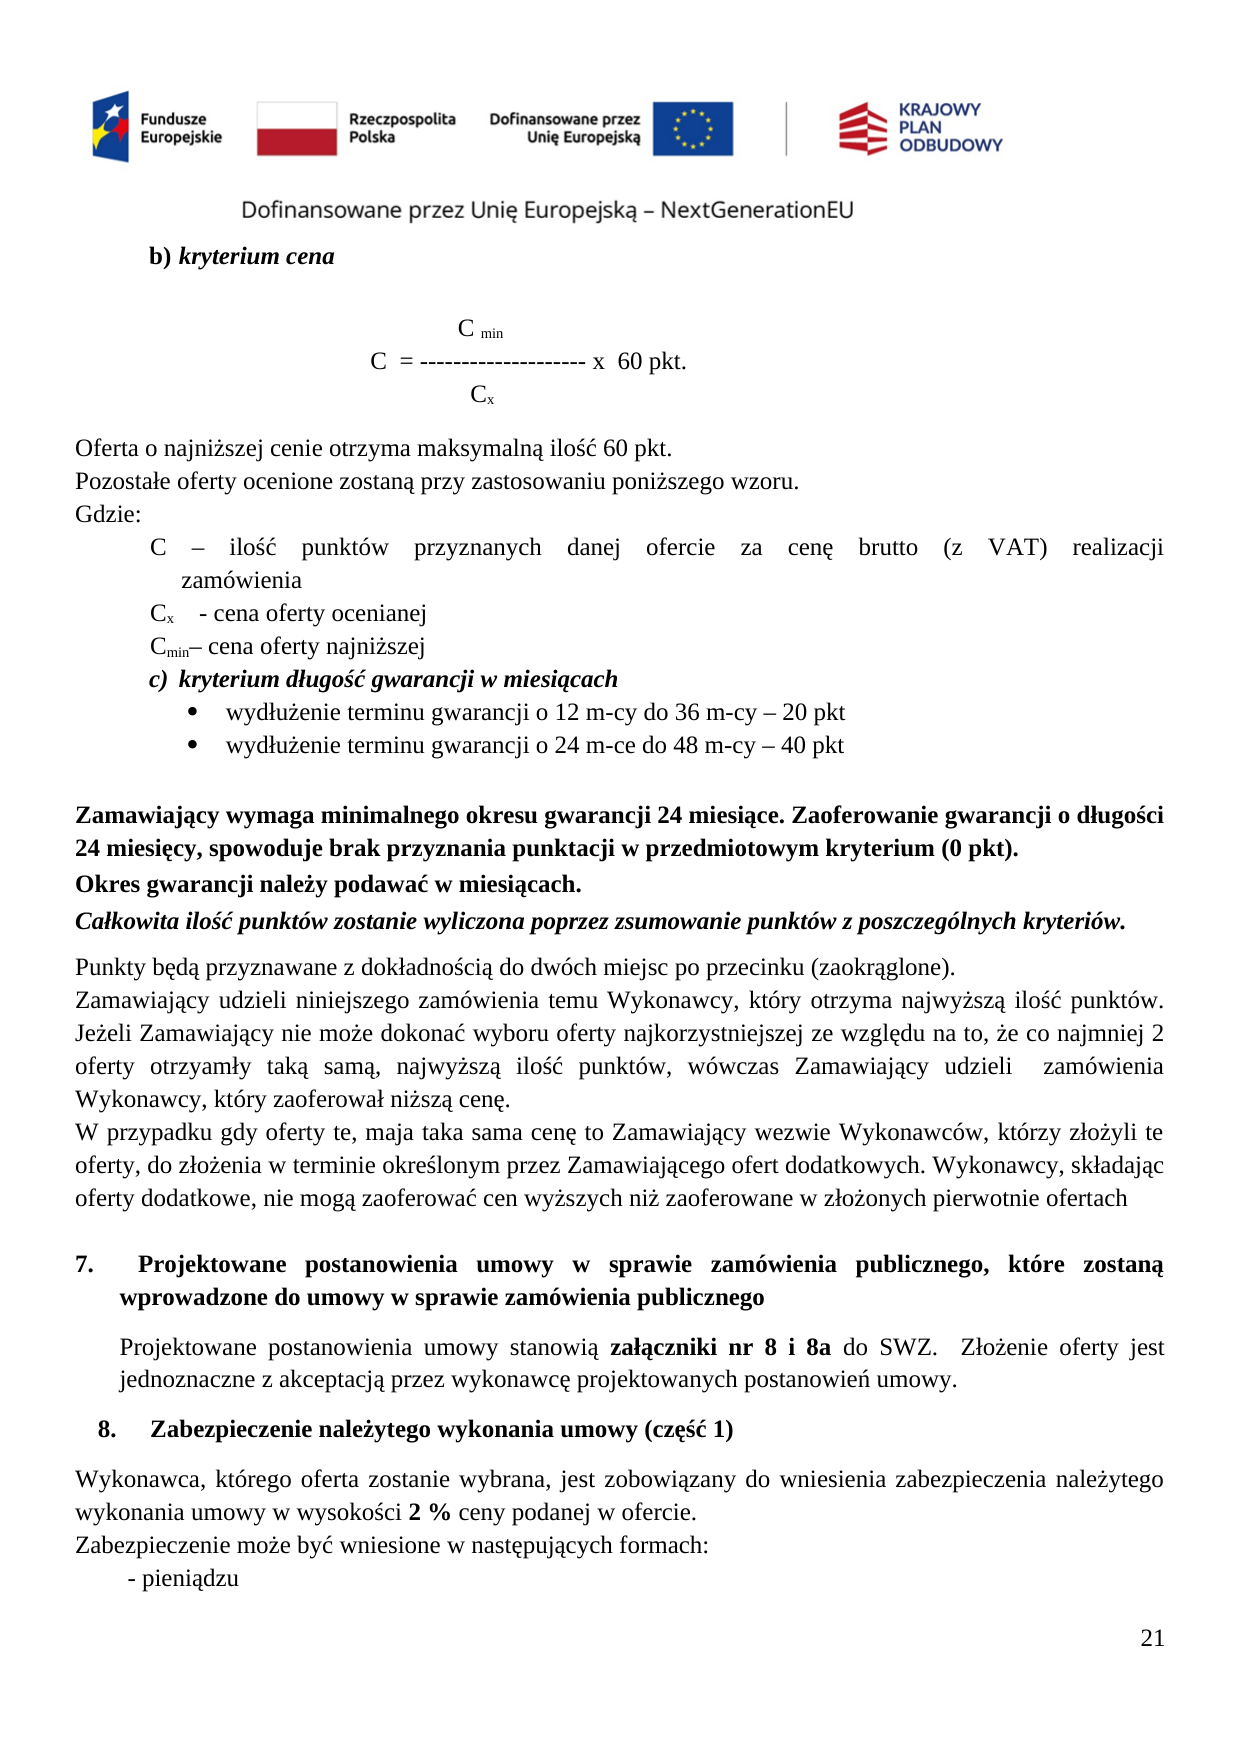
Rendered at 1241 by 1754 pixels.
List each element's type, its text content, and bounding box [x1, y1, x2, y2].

list Zabezpieczenie należytego wykonania umowy (część 1) [98, 1414, 1165, 1443]
text Pozostałe oferty ocenione zostaną przy zastosowaniu poniższego wzoru. [75, 466, 1165, 495]
list wydłużenie terminu gwarancji o 24 m-ce do 48 m-cy – 40 pkt [188, 730, 1165, 759]
text Całkowita ilość punktów zostanie wyliczona poprzez zsumowanie punktów z poszczególnych kryteriów. [75, 906, 1165, 935]
picture [75, 73, 1021, 241]
text Zamawiający udzieli niniejszego zamówienia temu Wykonawcy, który otrzyma najwyższą ilość punktów. Jeżeli Zamawiający nie może dokonać wyboru oferty najkorzystniejszej ze względu na to, że co najmniej 2 oferty otrzyamły taką samą, najwyższą ilość punktów, wówczas Zamawiający udzieli zamówienia Wykonawcy, który zaoferował niższą cenę. [75, 985, 1165, 1112]
text W przypadku gdy oferty te, maja taka sama cenę to Zamawiający wezwie Wykonawców, którzy złożyli te oferty, do złożenia w terminie określonym przez Zamawiającego ofert dodatkowych. Wykonawcy, składając oferty dodatkowe, nie mogą zaoferować cen wyższych niż zaoferowane w złożonych pierwotnie ofertach [75, 1117, 1165, 1212]
text Punkty będą przyznawane z dokładnością do dwóch miejsc po przecinku (zaokrąglone). [75, 952, 1165, 980]
text Zamawiający wymaga minimalnego okresu gwarancji 24 miesiące. Zaoferowanie gwarancji o długości 24 miesięcy, spowoduje brak przyznania punktacji w przedmiotowym kryterium (0 pkt). [75, 800, 1165, 862]
text Oferta o najniższej cenie otrzyma maksymalną ilość 60 pkt. [75, 291, 1165, 462]
text Cmin– cena oferty najniższej [150, 631, 1165, 660]
text - pieniądzu [127, 1563, 1165, 1592]
text C = -------------------- x 60 pkt. [370, 346, 803, 374]
list Projektowane postanowienia umowy w sprawie zamówienia publicznego, które zostaną wprowadzone do umowy w sprawie zamówienia publicznego [75, 1249, 1165, 1311]
text C – ilość punktów przyznanych danej ofercie za cenę brutto (z VAT) realizacji zamówienia [150, 532, 1165, 594]
list kryterium długość gwarancji w miesiącach [149, 664, 1165, 693]
text Cx - cena oferty ocenianej [150, 598, 1165, 627]
text Gdzie: [75, 499, 1165, 528]
text C min [370, 313, 803, 342]
text Zabezpieczenie może być wniesione w następujących formach: [75, 1530, 1165, 1559]
text Okres gwarancji należy podawać w miesiącach. [75, 869, 1165, 898]
text Cx [370, 379, 803, 408]
list kryterium cena [149, 241, 1165, 269]
list wydłużenie terminu gwarancji o 12 m-cy do 36 m-cy – 20 pkt [188, 697, 1165, 726]
text Projektowane postanowienia umowy stanowią załączniki nr 8 i 8a do SWZ. Złożenie oferty jest jednoznaczne z akceptacją przez wykonawcę projektowanych postanowień umowy. [119, 1332, 1165, 1393]
text Wykonawca, którego oferta zostanie wybrana, jest zobowiązany do wniesienia zabezpieczenia należytego wykonania umowy w wysokości 2 % ceny podanej w ofercie. [75, 1464, 1165, 1526]
